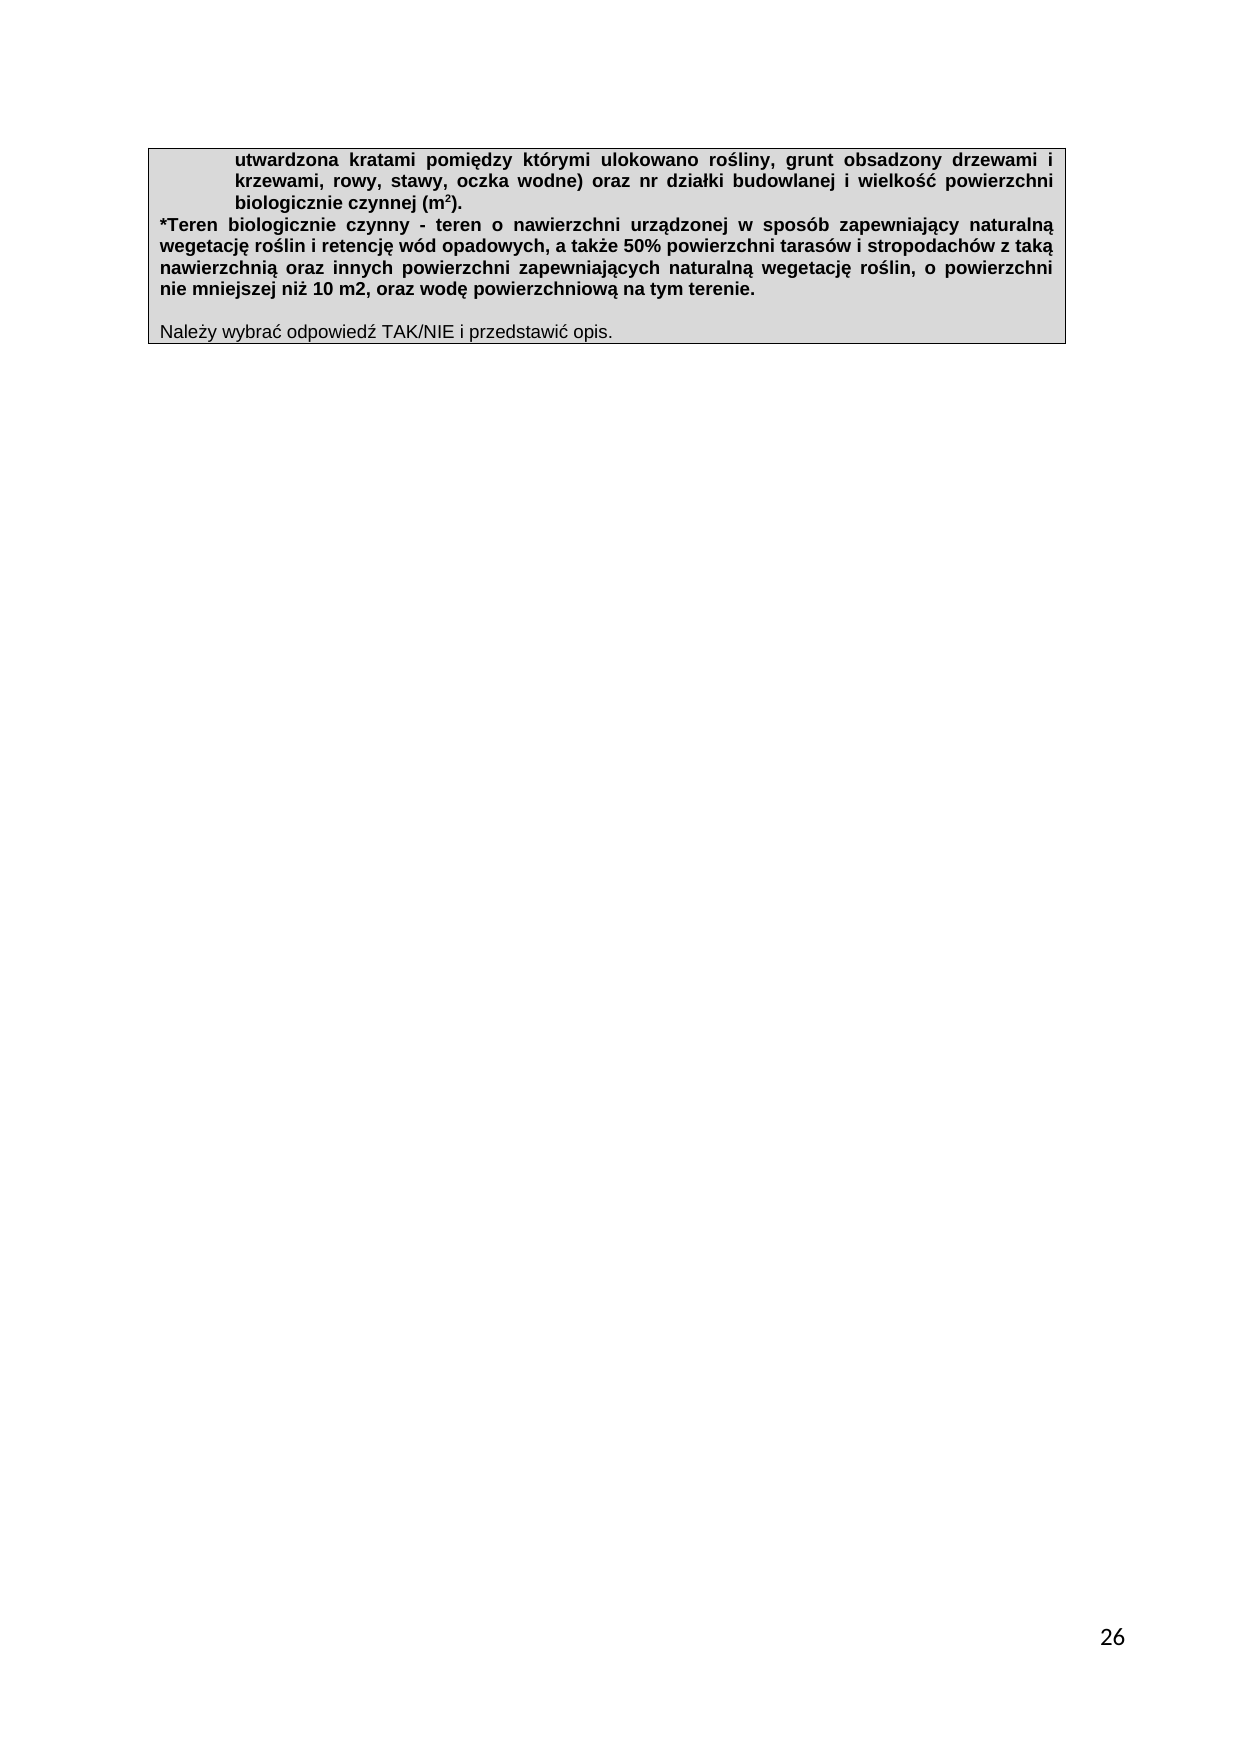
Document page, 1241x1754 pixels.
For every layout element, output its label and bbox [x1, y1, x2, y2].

table_header [149, 149, 1065, 343]
